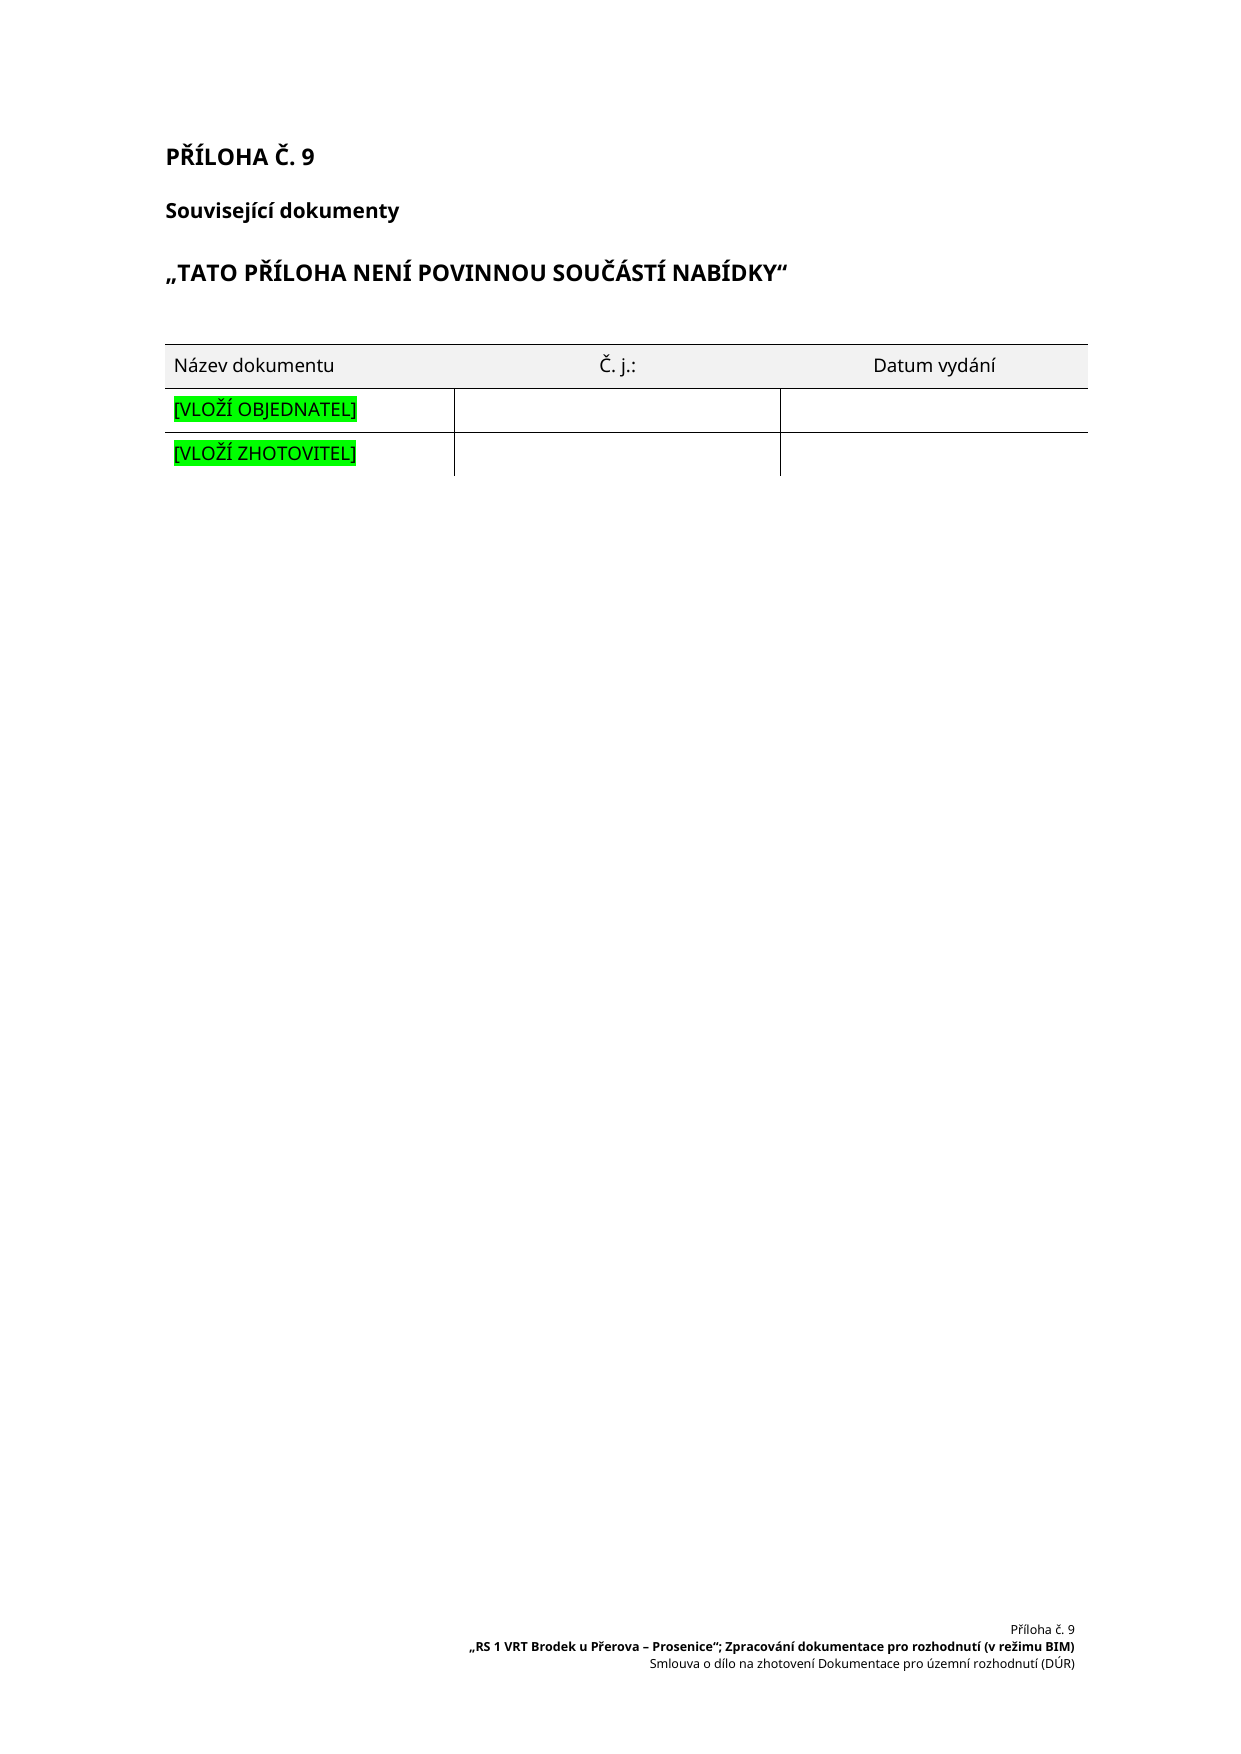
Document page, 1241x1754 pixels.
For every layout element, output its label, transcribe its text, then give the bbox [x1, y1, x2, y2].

text „TATO PŘÍLOHA NENÍ POVINNOU SOUČÁSTÍ NABÍDKY“ [165, 257, 1075, 288]
table_cell [455, 389, 780, 432]
text Související dokumenty [165, 197, 1075, 225]
table_cell [781, 433, 1088, 476]
text Příloha č. 9 [165, 141, 1075, 173]
table_cell [781, 389, 1088, 432]
table_cell [VLOŽÍ OBJEDNATEL] [165, 389, 454, 432]
table_cell [VLOŽÍ ZHOTOVITEL] [165, 433, 454, 476]
table_header Datum vydání [780, 345, 1088, 388]
table_header Název dokumentu [165, 345, 454, 388]
table_header Č. j.: [454, 345, 780, 388]
table_cell [455, 433, 780, 476]
